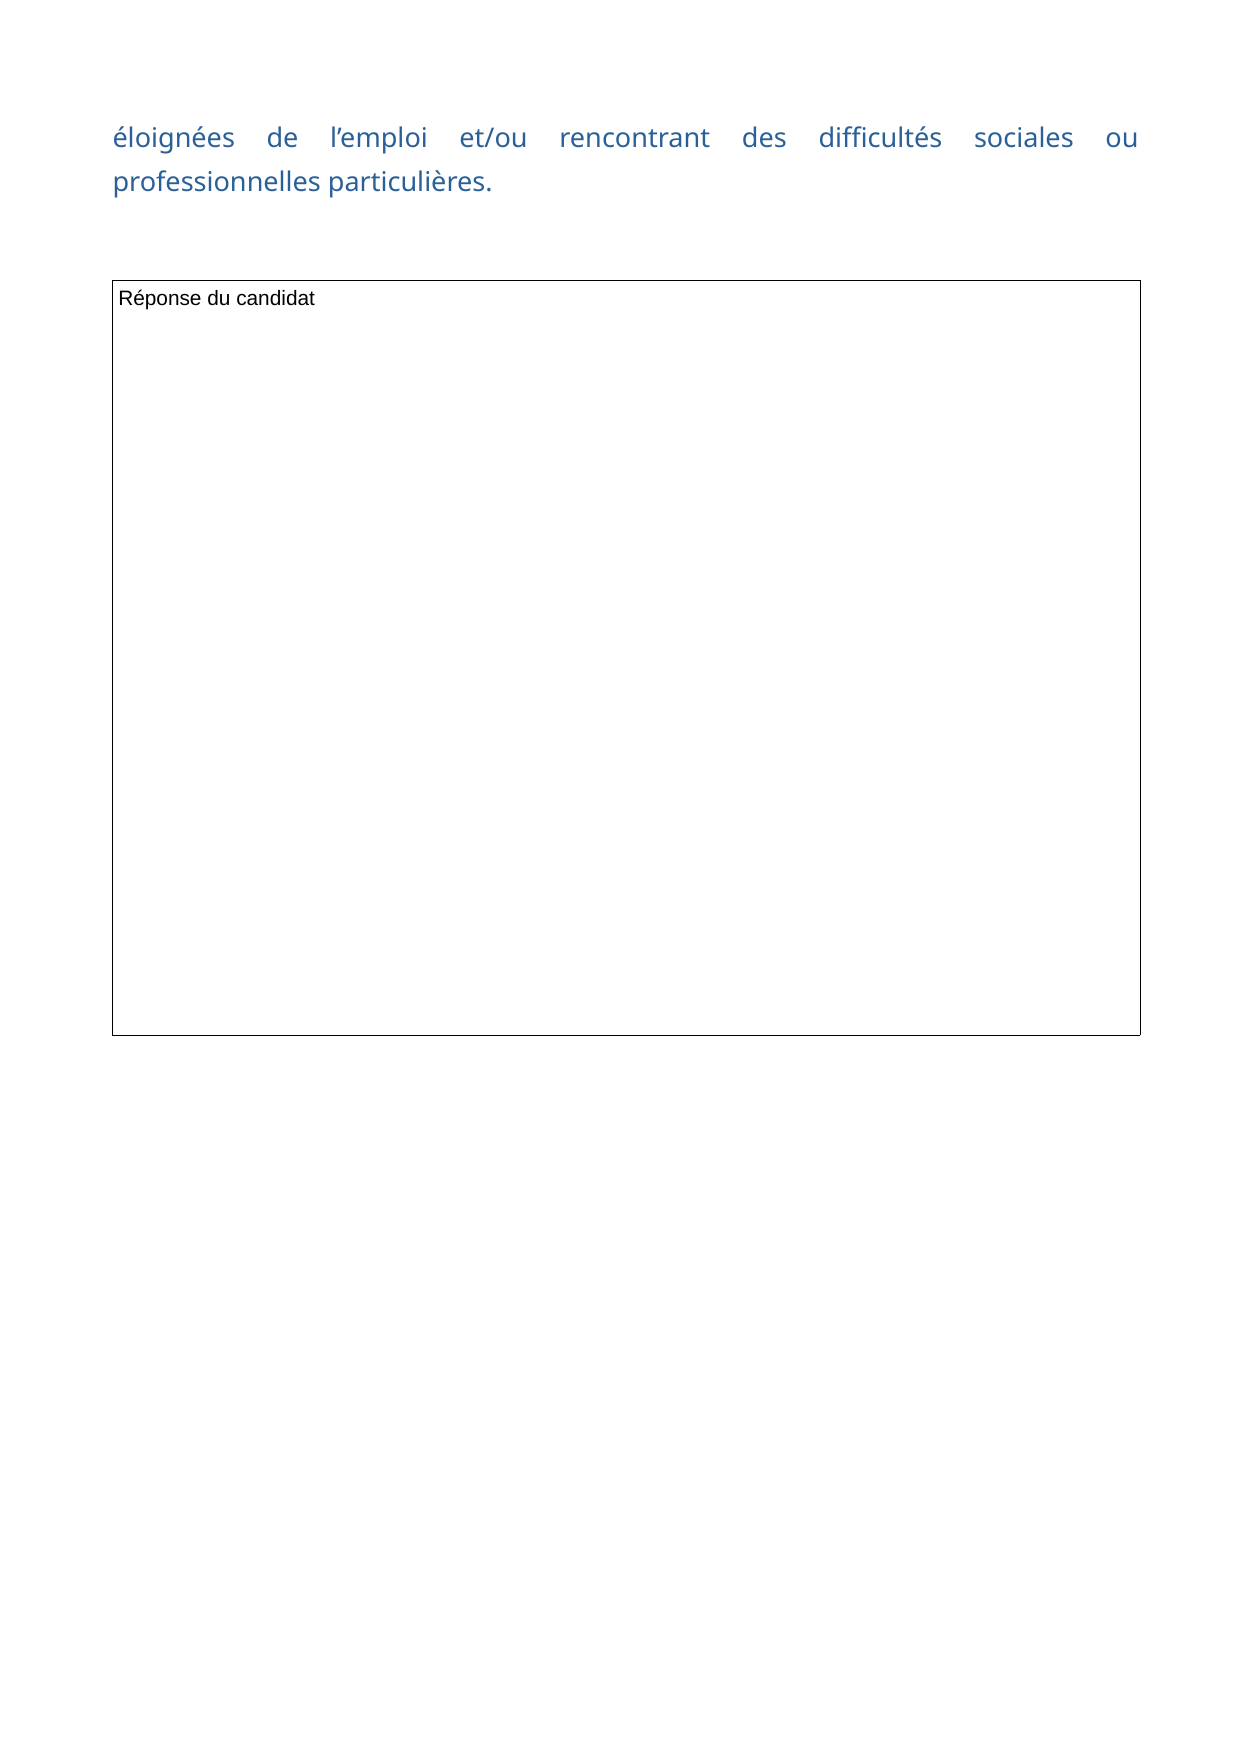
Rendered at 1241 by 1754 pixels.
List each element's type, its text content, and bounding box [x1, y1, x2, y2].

table_header Réponse du candidat [113, 281, 1140, 1034]
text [112, 118, 1140, 199]
